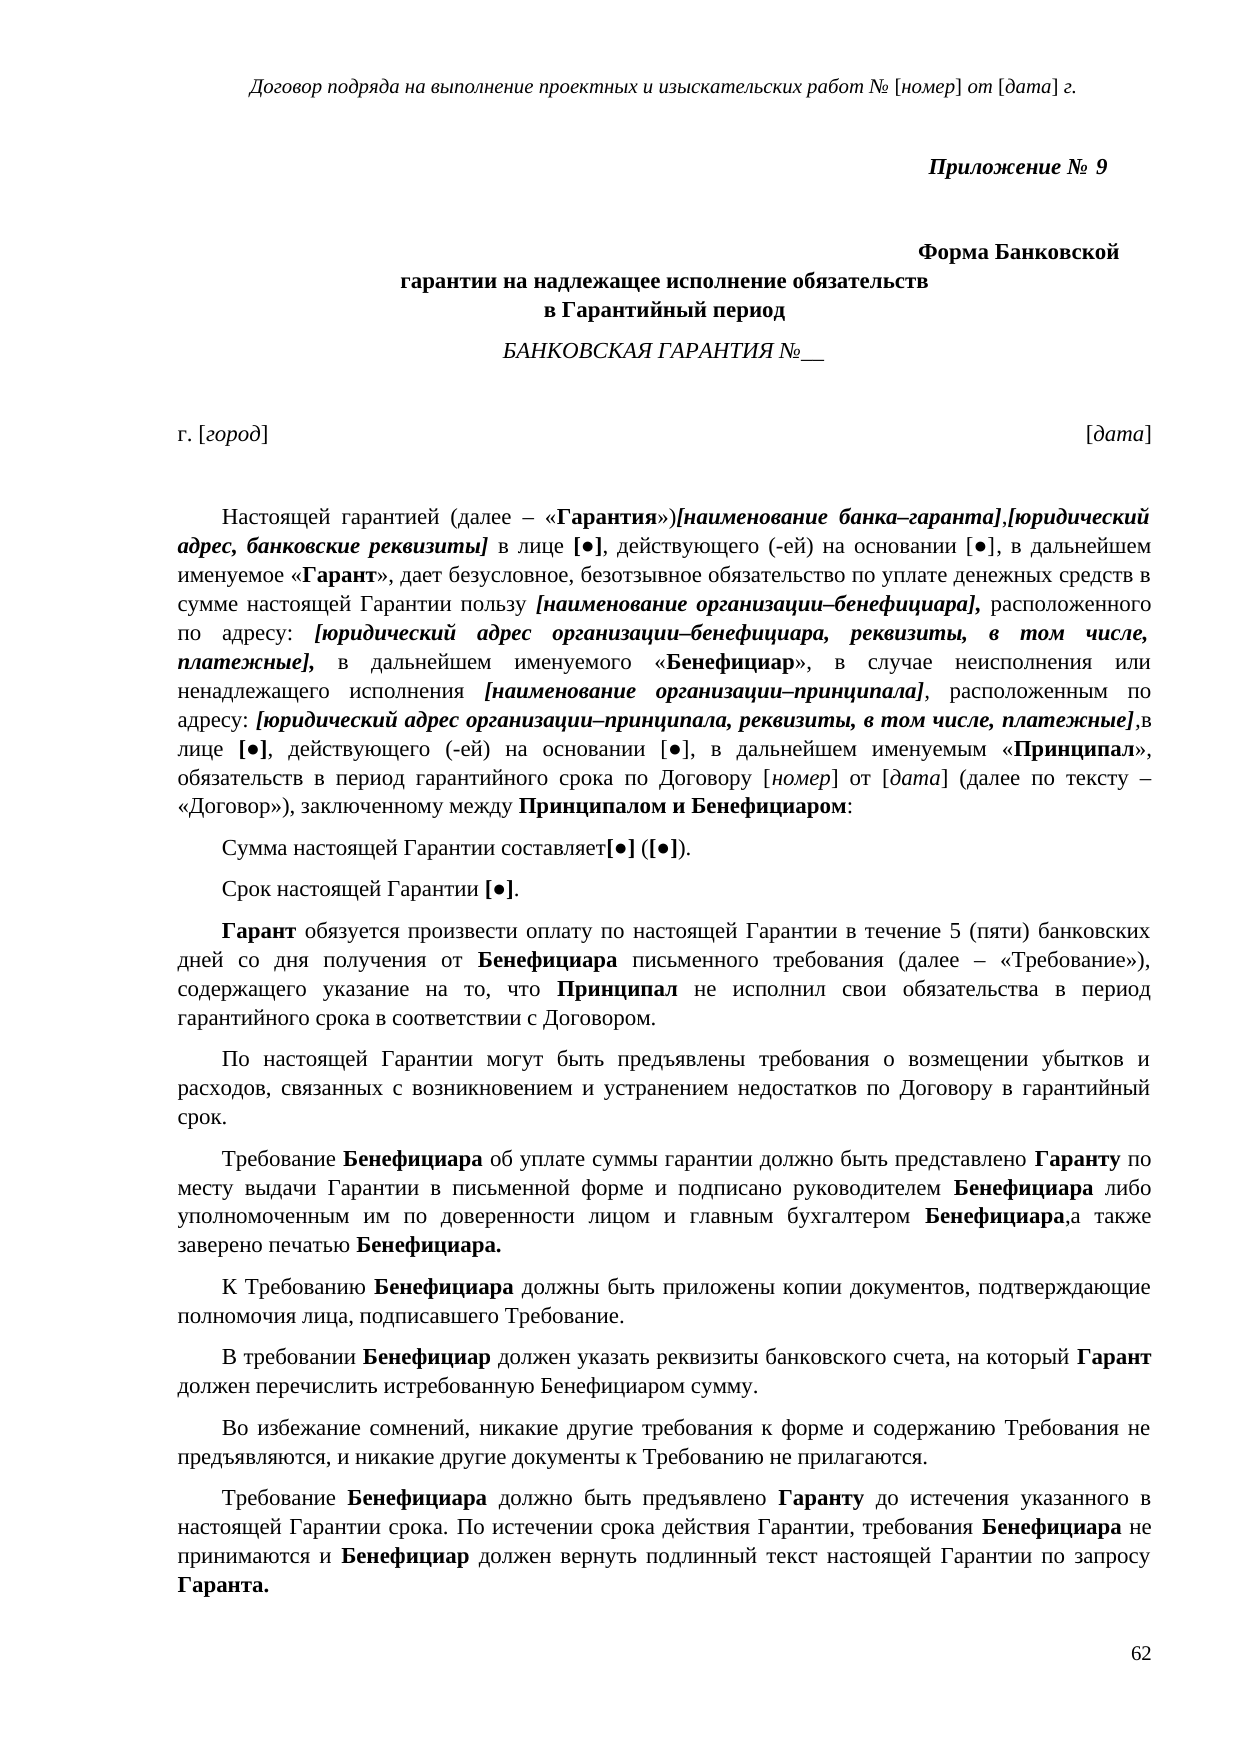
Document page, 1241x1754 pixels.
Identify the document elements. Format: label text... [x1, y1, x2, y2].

text Сумма настоящей Гарантии составляет[●] ([●]). [177, 834, 1152, 860]
text БАНКОВСКАЯ ГАРАНТИЯ №__ [177, 337, 1152, 363]
text По настоящей Гарантии могут быть предъявлены требования о возмещении убытков и расходов, связанных с возникновением и устранением недостатков по Договору в гарантийный срок. [177, 1045, 1152, 1129]
text Требование Бенефициара должно быть предъявлено Гаранту до истечения указанного в настоящей Гарантии срока. По истечении срока действия Гарантии, требования Бенефициара не принимаются и Бенефициар должен вернуть подлинный текст настоящей Гарантии по запросу Гаранта. [177, 1484, 1152, 1597]
text Гарант обязуется произвести оплату по настоящей Гарантии в течение 5 (пяти) банковских дней со дня получения от Бенефициара письменного требования (далее – «Требование»), содержащего указание на то, что Принципал не исполнил свои обязательства в период гарантийного срока в соответствии с Договором. [177, 917, 1152, 1030]
subtitle Форма Банковской гарантии на надлежащее исполнение обязательств в Гарантийный период [177, 238, 1152, 322]
text К Требованию Бенефициара должны быть приложены копии документов, подтверждающие полномочия лица, подписавшего Требование. [177, 1273, 1152, 1328]
subtitle Приложение № 9 [177, 153, 1152, 222]
text Требование Бенефициара об уплате суммы гарантии должно быть представлено Гаранту по месту выдачи Гарантии в письменной форме и подписано руководителем Бенефициара либо уполномоченным им по доверенности лицом и главным бухгалтером Бенефициара,а также заверено печатью Бенефициара. [177, 1145, 1152, 1258]
text Настоящей гарантией (далее – «Гарантия»)[наименование банка–гаранта],[юридический адрес, банковские реквизиты] в лице [●], действующего (-ей) на основании [●], в дальнейшем именуемое «Гарант», дает безусловное, безотзывное обязательство по уплате денежных средств в сумме настоящей Гарантии пользу [наименование организации–бенефициара], расположенного по адресу: [юридический адрес организации–бенефициара, реквизиты, в том числе, платежные], в дальнейшем именуемого «Бенефициар», в случае неисполнения или ненадлежащего исполнения [наименование организации–принципала], расположенным по адресу: [юридический адрес организации–принципала, реквизиты, в том числе, платежные],в лице [●], действующего (-ей) на основании [●], в дальнейшем именуемым «Принципал», обязательств в период гарантийного срока по Договору [номер] от [дата] (далее по тексту – «Договор»), заключенному между Принципалом и Бенефициаром: [177, 503, 1152, 819]
text Срок настоящей Гарантии [●]. [177, 876, 1152, 902]
text В требовании Бенефициар должен указать реквизиты банковского счета, на который Гарант должен перечислить истребованную Бенефициаром сумму. [177, 1343, 1152, 1399]
text Во избежание сомнений, никакие другие требования к форме и содержанию Требования не предъявляются, и никакие другие документы к Требованию не прилагаются. [177, 1414, 1152, 1469]
text г. [город] [дата] [177, 420, 1152, 446]
